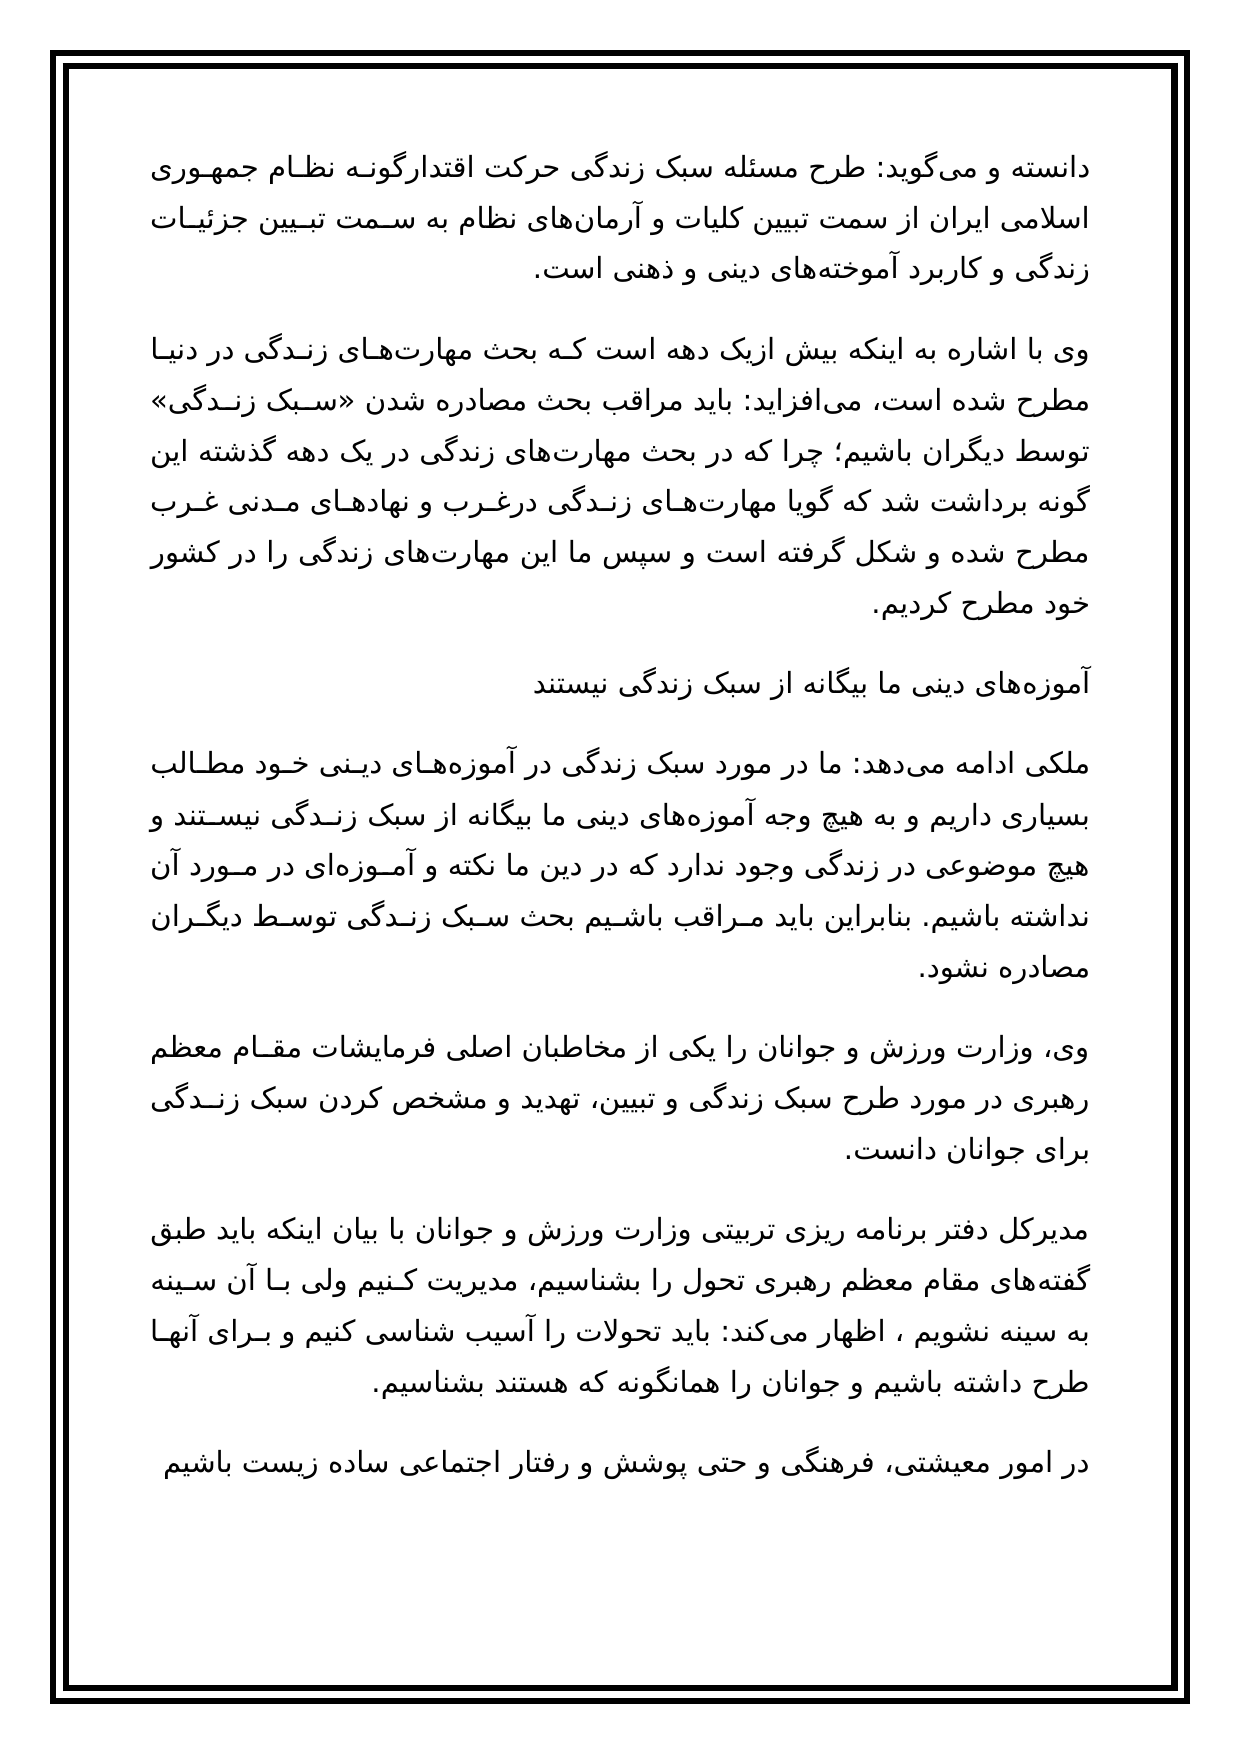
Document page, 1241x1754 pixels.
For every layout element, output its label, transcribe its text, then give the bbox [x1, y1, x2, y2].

text وی با اشاره به اینکه بیش ازیک دهه است که بحث مهارت‌های زندگی در دنیا مطرح شده است، می‌افزاید: باید مراقب بحث مصادره شدن «سبک زندگی» توسط دیگران باشیم؛ چرا که در بحث مهارت‌های زندگی در یک دهه گذشته این گونه برداشت شد که گویا مهارت‌های زندگی درغرب و نهادهای مدنی غرب مطرح شده و شکل گرفته است و سپس ما این مهارت‌های زندگی را در کشور خود مطرح کردیم. [150, 332, 1090, 621]
text ملکی ادامه می‌دهد: ما در مورد سبک زندگی در آموزه‌های دینی خود مطالب بسیاری داریم و به هیچ وجه آموزه‌های دینی ما بیگانه از سبک زندگی نیستند و هیچ موضوعی در زندگی وجود ندارد که در دین ما نکته و آموزه‌ای در مورد آن نداشته باشیم. بنابراین باید مراقب باشیم بحث سبک زندگی توسط دیگران مصادره نشود. [150, 747, 1090, 984]
text وی، وزارت ورزش و جوانان را یکی از مخاطبان اصلی فرمایشات مقام معظم رهبری در مورد طرح سبک زندگی و تبیین، تهدید و مشخص کردن سبک زندگی برای جوانان دانست. [150, 1031, 1090, 1167]
text آموزه‌های دینی ما بیگانه از سبک زندگی نیستند [150, 667, 1090, 701]
text مدیرکل دفتر برنامه ریزی تربیتی وزارت ورزش و جوانان با بیان اینکه باید طبق گفته‌های مقام معظم رهبری تحول را بشناسیم، مدیریت کنیم ولی با آن سینه به سینه نشویم ، اظهار می‌کند: باید تحولات را آسیب شناسی کنیم و برای آنها طرح داشته باشیم و جوانان را همانگونه که هستند بشناسیم. [150, 1213, 1090, 1399]
text در امور معیشتی، فرهنگی و حتی پوشش و رفتار اجتماعی ساده زیست باشیم [150, 1446, 1090, 1479]
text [150, 150, 1090, 286]
